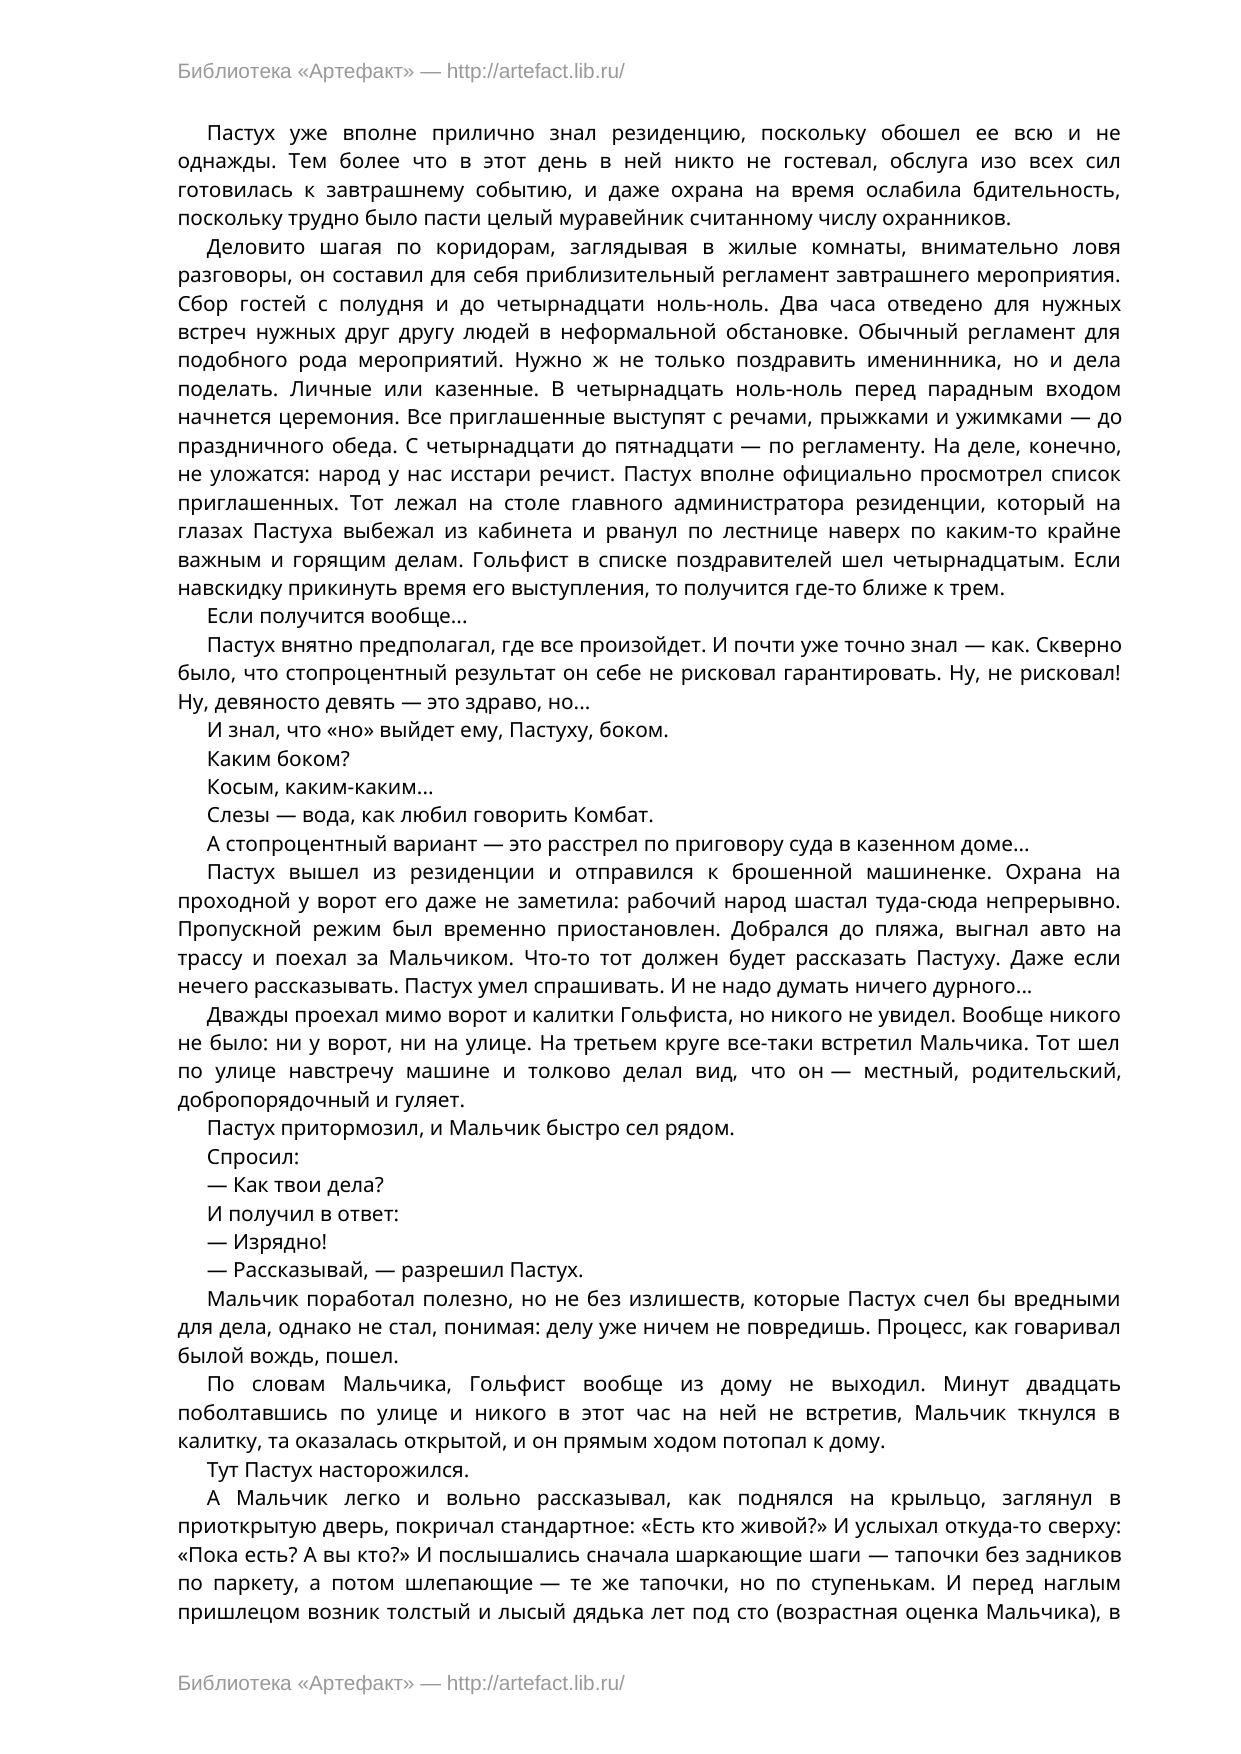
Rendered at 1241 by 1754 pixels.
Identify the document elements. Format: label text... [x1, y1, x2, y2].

text Если получится вообще... [177, 602, 1122, 630]
text Слезы — вода, как любил говорить Комбат. [177, 801, 1122, 829]
text Пастух вышел из резиденции и отправился к брошенной машиненке. Охрана на проходной у ворот его даже не заметила: рабочий народ шастал туда-сюда непрерывно. Пропускной режим был временно приостановлен. Добрался до пляжа, выгнал авто на трассу и поехал за Мальчиком. Что-то тот должен будет рассказать Пастуху. Даже если нечего рассказывать. Пастух умел спрашивать. И не надо думать ничего дурного... [177, 857, 1122, 1000]
text Тут Пастух насторожился. [177, 1455, 1122, 1483]
text Спросил: [177, 1142, 1122, 1170]
text И получил в ответ: [177, 1199, 1122, 1227]
text Пастух внятно предполагал, где все произойдет. И почти уже точно знал — как. Скверно было, что стопроцентный результат он себе не рисковал гарантировать. Ну, не рисковал! Ну, девяносто девять — это здраво, но... [177, 630, 1122, 715]
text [177, 1483, 1122, 1625]
text Мальчик поработал полезно, но не без излишеств, которые Пастух счел бы вредными для дела, однако не стал, понимая: делу уже ничем не повредишь. Процесс, как говаривал былой вождь, пошел. [177, 1284, 1122, 1369]
text Деловито шагая по коридорам, заглядывая в жилые комнаты, внимательно ловя разговоры, он составил для себя приблизительный регламент завтрашнего мероприятия. Сбор гостей с полудня и до четырнадцати ноль-ноль. Два часа отведено для нужных встреч нужных друг другу людей в неформальной обстановке. Обычный регламент для подобного рода мероприятий. Нужно ж не только поздравить именинника, но и дела поделать. Личные или казенные. В четырнадцать ноль-ноль перед парадным входом начнется церемония. Все приглашенные выступят с речами, прыжками и ужимками — до праздничного обеда. С четырнадцати до пятнадцати — по регламенту. На деле, конечно, не уложатся: народ у нас исстари речист. Пастух вполне официально просмотрел список приглашенных. Тот лежал на столе главного администратора резиденции, который на глазах Пастуха выбежал из кабинета и рванул по лестнице наверх по каким-то крайне важным и горящим делам. Гольфист в списке поздравителей шел четырнадцатым. Если навскидку прикинуть время его выступления, то получится где-то ближе к трем. [177, 232, 1122, 602]
text Косым, каким-каким... [177, 772, 1122, 801]
text — Как твои дела? [177, 1170, 1122, 1199]
text — Рассказывай, — разрешил Пастух. [177, 1256, 1122, 1284]
text Пастух притормозил, и Мальчик быстро сел рядом. [177, 1113, 1122, 1142]
text И знал, что «но» выйдет ему, Пастуху, боком. [177, 715, 1122, 744]
text Каким боком? [177, 744, 1122, 772]
text — Изрядно! [177, 1227, 1122, 1256]
text Дважды проехал мимо ворот и калитки Гольфиста, но никого не увидел. Вообще никого не было: ни у ворот, ни на улице. На третьем круге все-таки встретил Мальчика. Тот шел по улице навстречу машине и толково делал вид, что он — местный, родительский, добропорядочный и гуляет. [177, 1000, 1122, 1113]
text По словам Мальчика, Гольфист вообще из дому не выходил. Минут двадцать поболтавшись по улице и никого в этот час на ней не встретив, Мальчик ткнулся в калитку, та оказалась открытой, и он прямым ходом потопал к дому. [177, 1369, 1122, 1455]
text А стопроцентный вариант — это расстрел по приговору суда в казенном доме... [177, 829, 1122, 857]
text Пастух уже вполне прилично знал резиденцию, поскольку обошел ее всю и не однажды. Тем более что в этот день в ней никто не гостевал, обслуга изо всех сил готовилась к завтрашнему событию, и даже охрана на время ослабила бдительность, поскольку трудно было пасти целый муравейник считанному числу охранников. [177, 118, 1122, 232]
